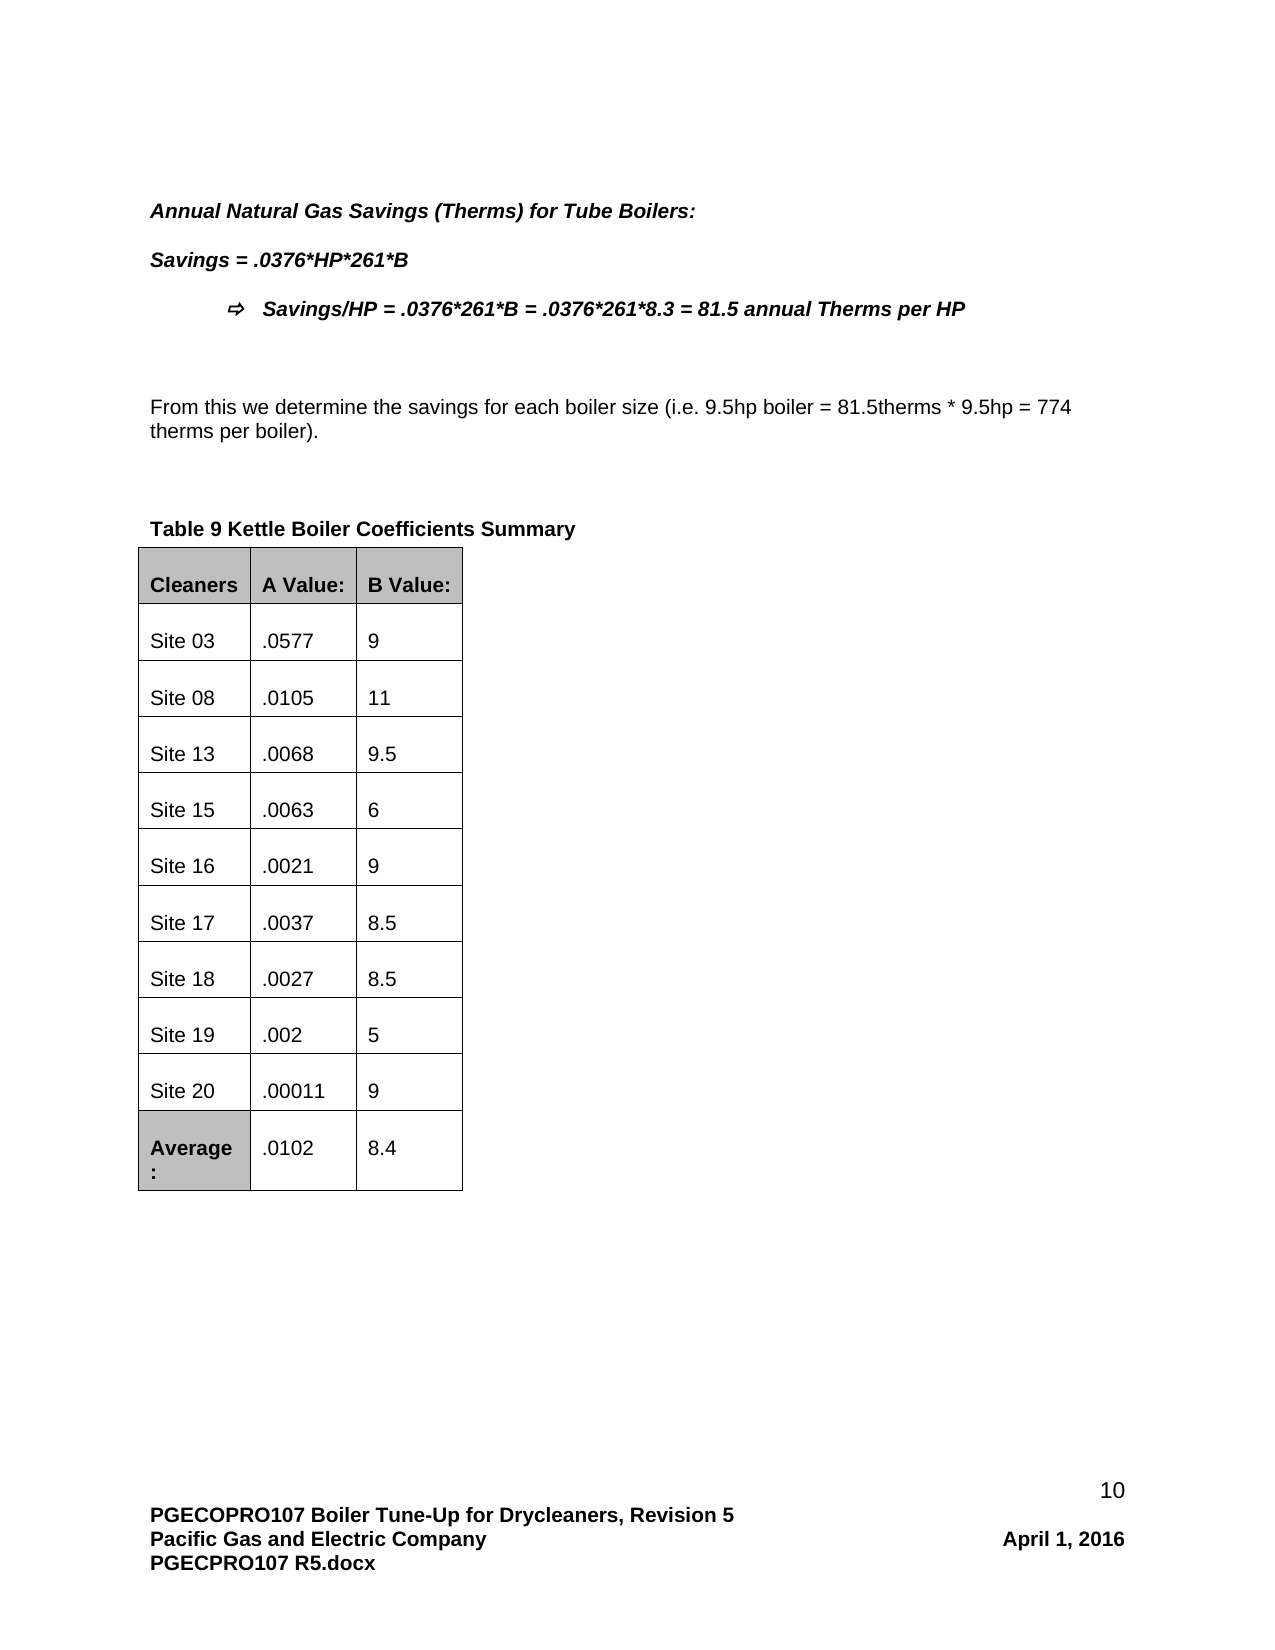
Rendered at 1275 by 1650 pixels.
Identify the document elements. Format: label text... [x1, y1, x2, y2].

table_cell 8.5 [357, 886, 462, 941]
table_cell .0037 [251, 886, 356, 941]
table_header Cleaners [139, 548, 250, 603]
table_cell 6 [357, 773, 462, 828]
table_cell 8.4 [357, 1111, 462, 1190]
table_cell .0068 [251, 717, 356, 772]
table_cell .0027 [251, 942, 356, 997]
table_cell .0063 [251, 773, 356, 828]
table_cell Site 08 [139, 661, 250, 716]
table_cell Site 16 [139, 829, 250, 884]
table_header A Value: [251, 548, 356, 603]
text From this we determine the savings for each boiler size (i.e. 9.5hp boiler = 81.5therms * 9.5hp = 774 therms per boiler). [150, 395, 1125, 443]
table_cell Site 18 [139, 942, 250, 997]
table_cell 9 [357, 604, 462, 659]
table_cell .00011 [251, 1054, 356, 1109]
text Table 9 Kettle Boiler Coefficients Summary [150, 517, 1125, 541]
table_cell Site 03 [139, 604, 250, 659]
table_header B Value: [357, 548, 462, 603]
table_cell 9 [357, 829, 462, 884]
table_cell Site 20 [139, 1054, 250, 1109]
text Savings = .0376*HP*261*B [150, 248, 1125, 272]
table_cell .0105 [251, 661, 356, 716]
table_cell .0577 [251, 604, 356, 659]
table_cell 8.5 [357, 942, 462, 997]
table_cell Average: [139, 1111, 250, 1190]
table_cell Site 17 [139, 886, 250, 941]
table_cell .0021 [251, 829, 356, 884]
table_cell Site 19 [139, 998, 250, 1053]
table_cell 9.5 [357, 717, 462, 772]
table_cell 11 [357, 661, 462, 716]
table_cell 9 [357, 1054, 462, 1109]
table_cell 5 [357, 998, 462, 1053]
table_cell Site 15 [139, 773, 250, 828]
table_cell .002 [251, 998, 356, 1053]
list Savings/HP = .0376*261*B = .0376*261*8.3 = 81.5 annual Therms per HP [225, 297, 1125, 321]
table_cell Site 13 [139, 717, 250, 772]
table_cell .0102 [251, 1111, 356, 1190]
text Annual Natural Gas Savings (Therms) for Tube Boilers: [150, 199, 1125, 223]
